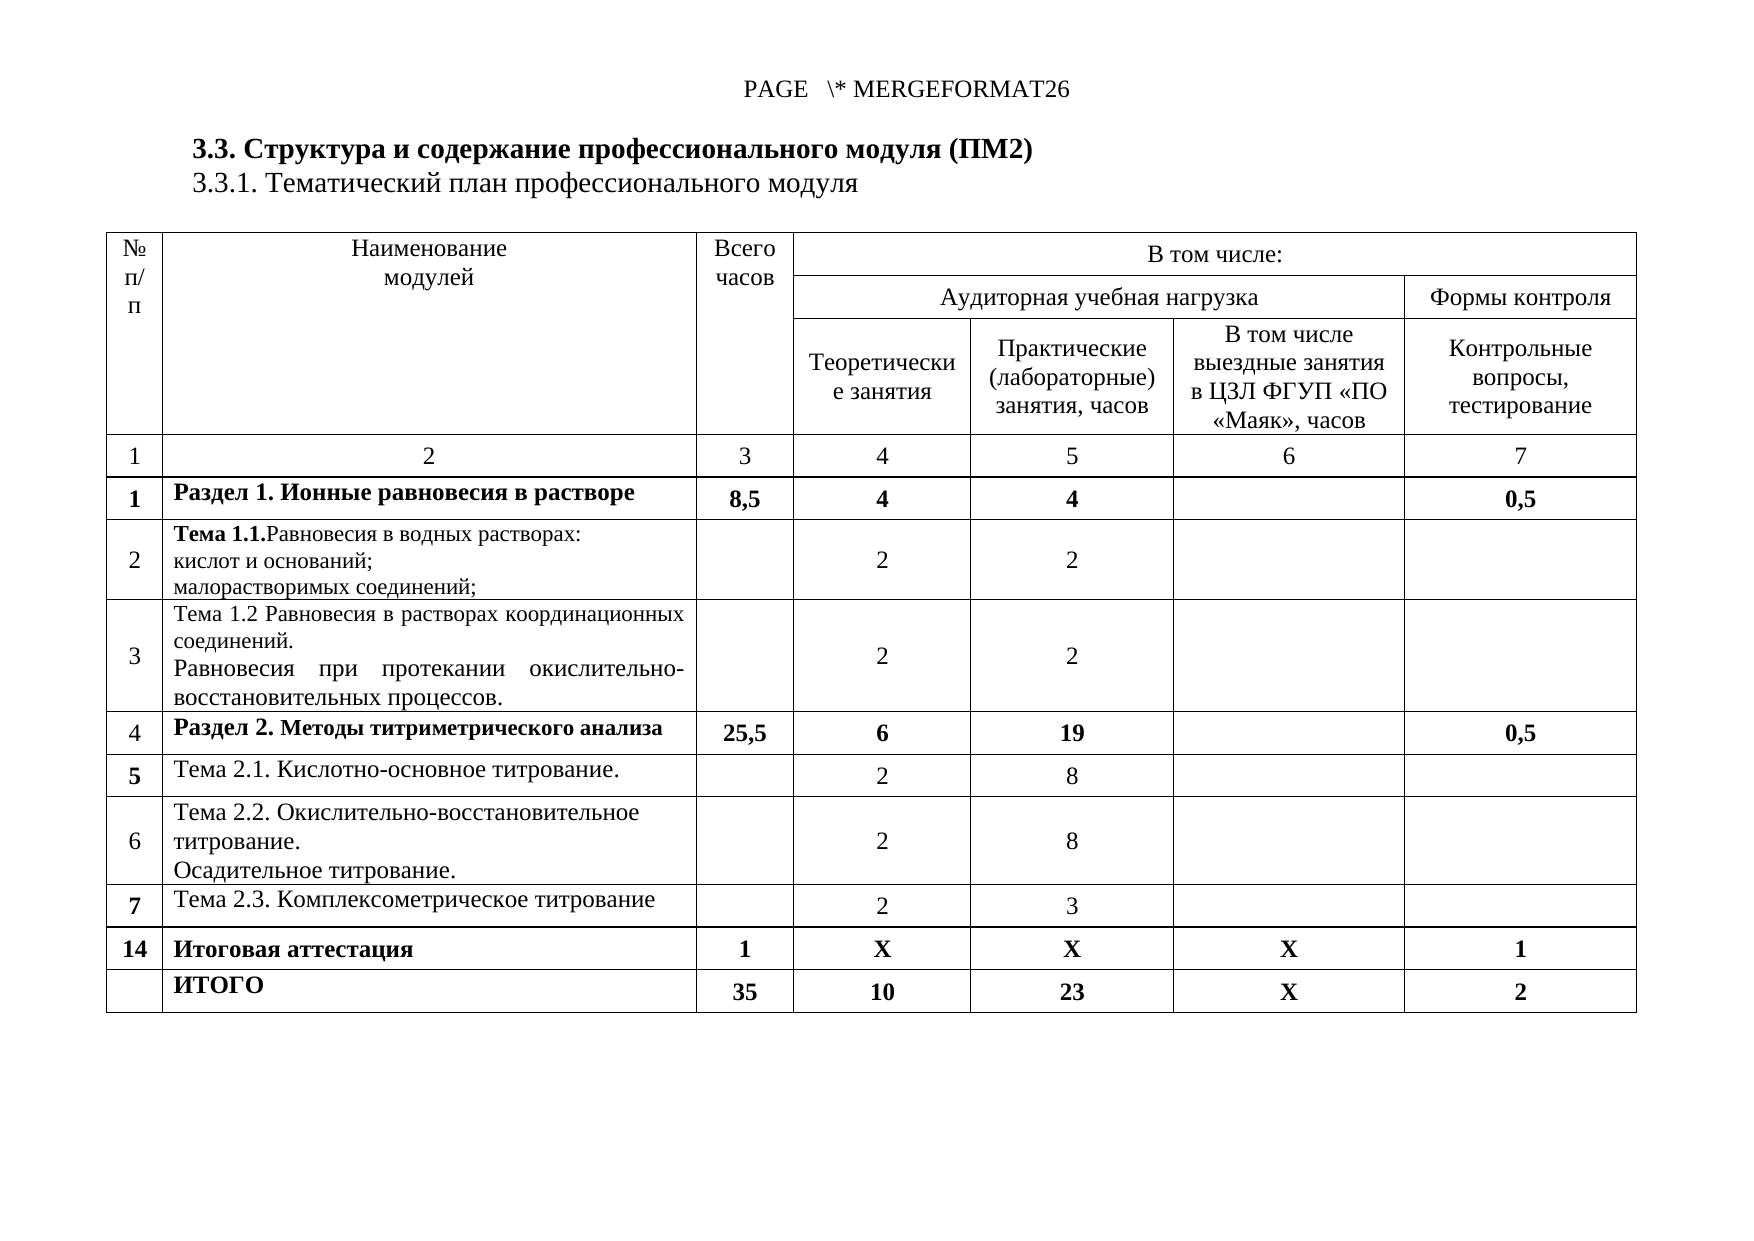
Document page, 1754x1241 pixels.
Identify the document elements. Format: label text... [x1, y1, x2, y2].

table_cell [1405, 885, 1636, 926]
table_cell Х [1174, 970, 1404, 1012]
table_cell [1405, 600, 1636, 711]
table_cell [1405, 755, 1636, 796]
table_cell 1 [1405, 928, 1636, 969]
table_cell [697, 797, 793, 883]
table_cell 8 [971, 797, 1173, 883]
table_cell [697, 600, 793, 711]
table_cell [1405, 520, 1636, 599]
table_cell Тема 2.3. Комплексометрическое титрование [163, 885, 696, 926]
table_cell [1174, 755, 1404, 796]
table_cell 3 [107, 600, 162, 711]
table_cell 23 [971, 970, 1173, 1012]
table_cell [1174, 600, 1404, 711]
table_cell 3 [971, 885, 1173, 926]
table_cell 0,5 [1405, 478, 1636, 519]
table_cell 8,5 [697, 478, 793, 519]
table_cell 5 [107, 755, 162, 796]
table_cell 6 [107, 797, 162, 883]
table_cell 3 [697, 435, 793, 476]
table_cell 2 [971, 600, 1173, 711]
table_cell 2 [163, 435, 696, 476]
table_cell Раздел 2. Методы титриметрического анализа [163, 712, 696, 753]
table_cell Тема 2.2. Окислительно-восстановительное титрование. Осадительное титрование. [163, 797, 696, 883]
table_header Всего часов [697, 233, 793, 434]
table_cell Тема 1.2 Равновесия в растворах координационных соединений. Равновесия при протекании окислительно-восстановительных процессов. [163, 600, 696, 711]
table_cell Х [1174, 928, 1404, 969]
table_cell 4 [107, 712, 162, 753]
table_cell 5 [971, 435, 1173, 476]
table_cell Формы контроля [1405, 276, 1636, 318]
table_cell 6 [1174, 435, 1404, 476]
table_cell 2 [794, 520, 970, 599]
table_cell 6 [794, 712, 970, 753]
table_cell [1174, 478, 1404, 519]
table_cell Тема 2.1. Кислотно-основное титрование. [163, 755, 696, 796]
table_cell 25,5 [697, 712, 793, 753]
table_cell 2 [794, 755, 970, 796]
table_cell 0,5 [1405, 712, 1636, 753]
table_cell 2 [794, 797, 970, 883]
table_cell 4 [794, 435, 970, 476]
table_cell [1174, 712, 1404, 753]
table_cell [1174, 797, 1404, 883]
table_cell Х [971, 928, 1173, 969]
table_cell ИТОГО [163, 970, 696, 1012]
table_cell 2 [971, 520, 1173, 599]
table_cell Теоретические занятия [794, 319, 970, 434]
table_cell 2 [794, 885, 970, 926]
table_cell 10 [794, 970, 970, 1012]
table_cell Раздел 1. Ионные равновесия в растворе [163, 478, 696, 519]
table_cell 4 [971, 478, 1173, 519]
text 3.3. Структура и содержание профессионального модуля (ПМ2) [118, 131, 1695, 165]
table_cell Х [794, 928, 970, 969]
table_cell 2 [107, 520, 162, 599]
table_cell [1174, 520, 1404, 599]
table_cell 2 [794, 600, 970, 711]
table_cell 35 [697, 970, 793, 1012]
table_cell 2 [1405, 970, 1636, 1012]
table_cell 1 [107, 478, 162, 519]
table_header № п/п [107, 233, 162, 434]
table_cell Аудиторная учебная нагрузка [794, 276, 1404, 318]
table_header В том числе: [794, 233, 1636, 275]
table_cell 8 [971, 755, 1173, 796]
table_cell [697, 755, 793, 796]
table_header Наименование модулей [163, 233, 696, 434]
table_cell 14 [107, 928, 162, 969]
table_cell 19 [971, 712, 1173, 753]
table_cell [1174, 885, 1404, 926]
table_cell 7 [1405, 435, 1636, 476]
table_cell [697, 885, 793, 926]
table_cell В том числе выездные занятия в ЦЗЛ ФГУП «ПО «Маяк», часов [1174, 319, 1404, 434]
table_cell [1405, 797, 1636, 883]
table_cell 7 [107, 885, 162, 926]
table_cell [697, 520, 793, 599]
table_cell 4 [794, 478, 970, 519]
table_cell Тема 1.1.Равновесия в водных растворах: кислот и оснований; малорастворимых соединений; [163, 520, 696, 599]
table_cell 1 [697, 928, 793, 969]
text 3.3.1. Тематический план профессионального модуля [118, 165, 1695, 198]
table_cell Итоговая аттестация [163, 928, 696, 969]
table_cell [107, 970, 162, 1012]
table_cell Практические (лабораторные) занятия, часов [971, 319, 1173, 434]
table_cell Контрольные вопросы, тестирование [1405, 319, 1636, 434]
table_cell 1 [107, 435, 162, 476]
